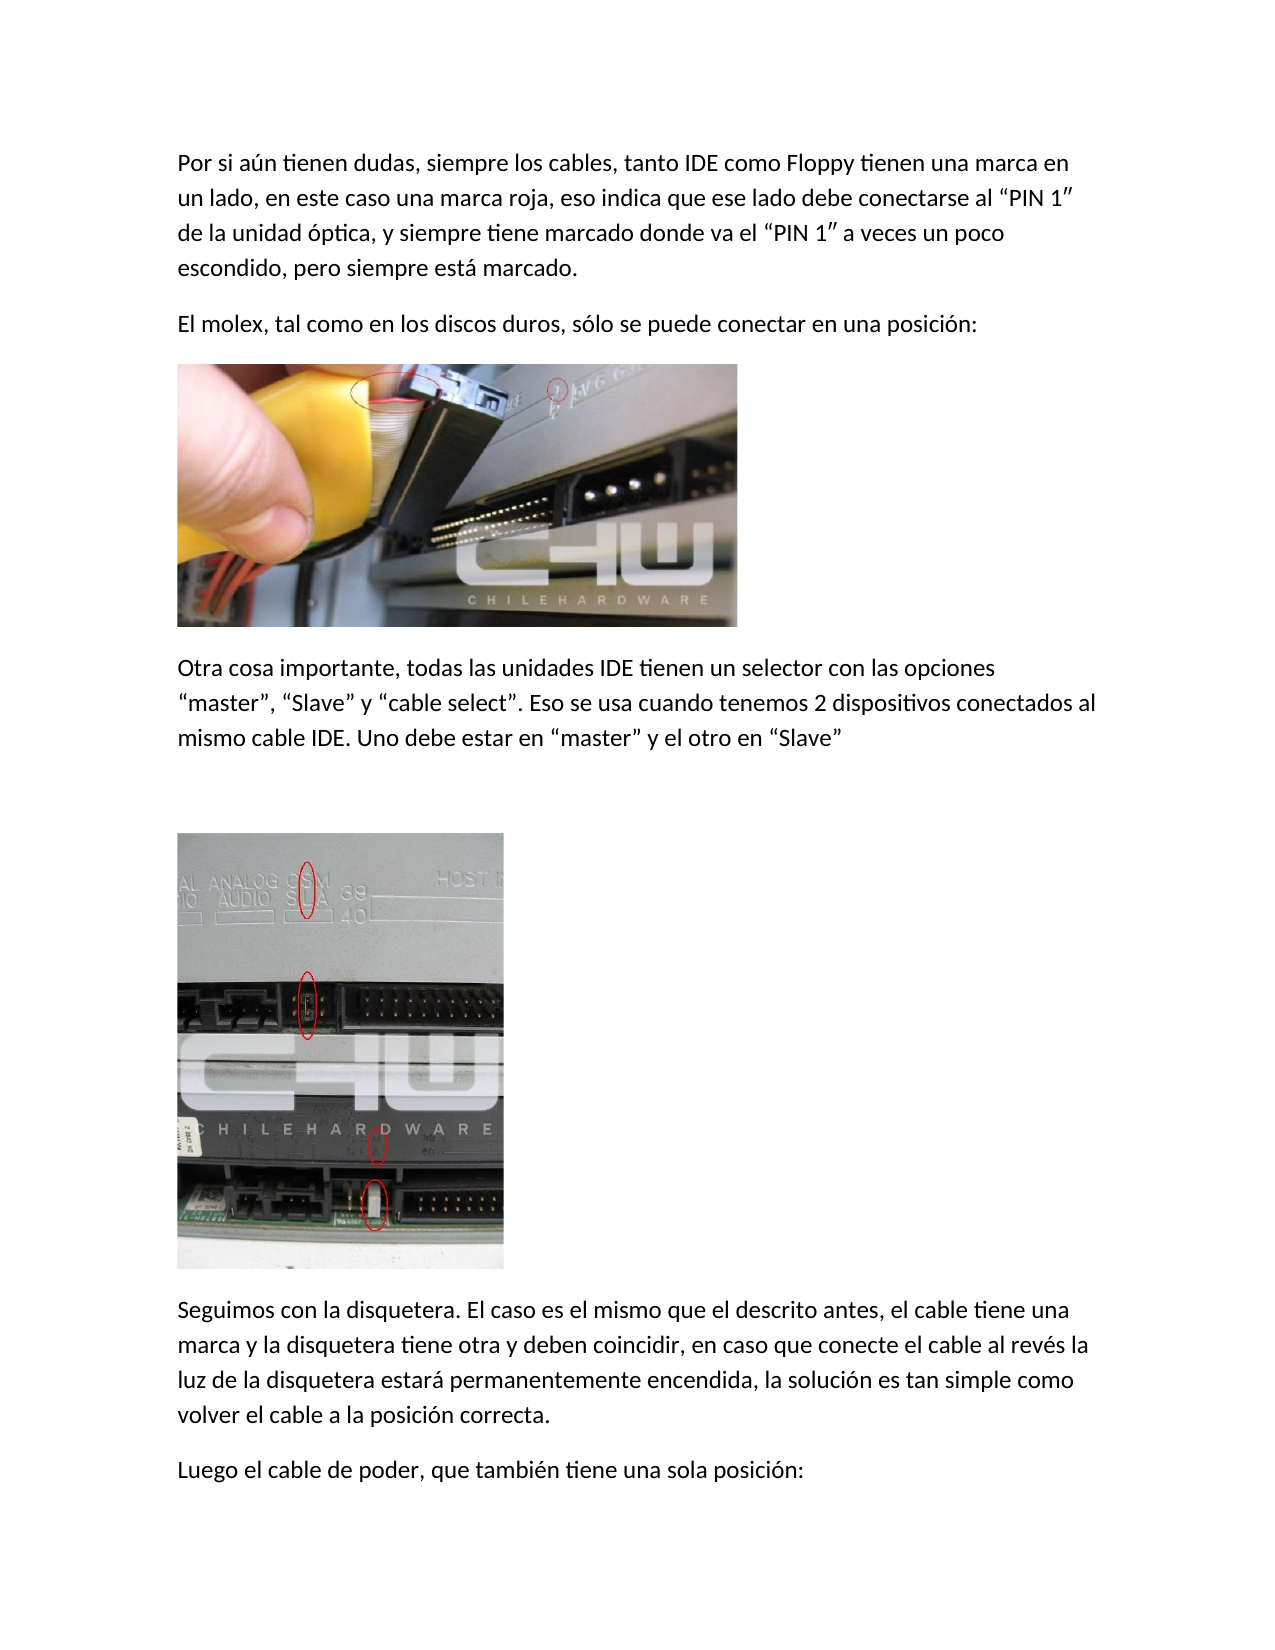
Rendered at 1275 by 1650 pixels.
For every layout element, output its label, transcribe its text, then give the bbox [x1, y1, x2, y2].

text Por si aún tienen dudas, siempre los cables, tanto IDE como Floppy tienen una marca en un lado, en este caso una marca roja, eso indica que ese lado debe conectarse al “PIN 1″ de la unidad óptica, y siempre tiene marcado donde va el “PIN 1″ a veces un poco escondido, pero siempre está marcado. [177, 148, 1098, 283]
picture [177, 364, 738, 627]
text Seguimos con la disquetera. El caso es el mismo que el descrito antes, el cable tiene una marca y la disquetera tiene otra y deben coincidir, en caso que conecte el cable al revés la luz de la disquetera estará permanentemente encendida, la solución es tan simple como volver el cable a la posición correcta. [177, 1294, 1098, 1429]
text Otra cosa importante, todas las unidades IDE tienen un selector con las opciones “master”, “Slave” y “cable select”. Eso se usa cuando tenemos 2 dispositivos conectados al mismo cable IDE. Uno debe estar en “master” y el otro en “Slave” [177, 652, 1098, 752]
text Luego el cable de poder, que también tiene una sola posición: [177, 1455, 1098, 1485]
text El molex, tal como en los discos duros, sólo se puede conectar en una posición: [177, 308, 1098, 339]
picture [177, 833, 504, 1269]
